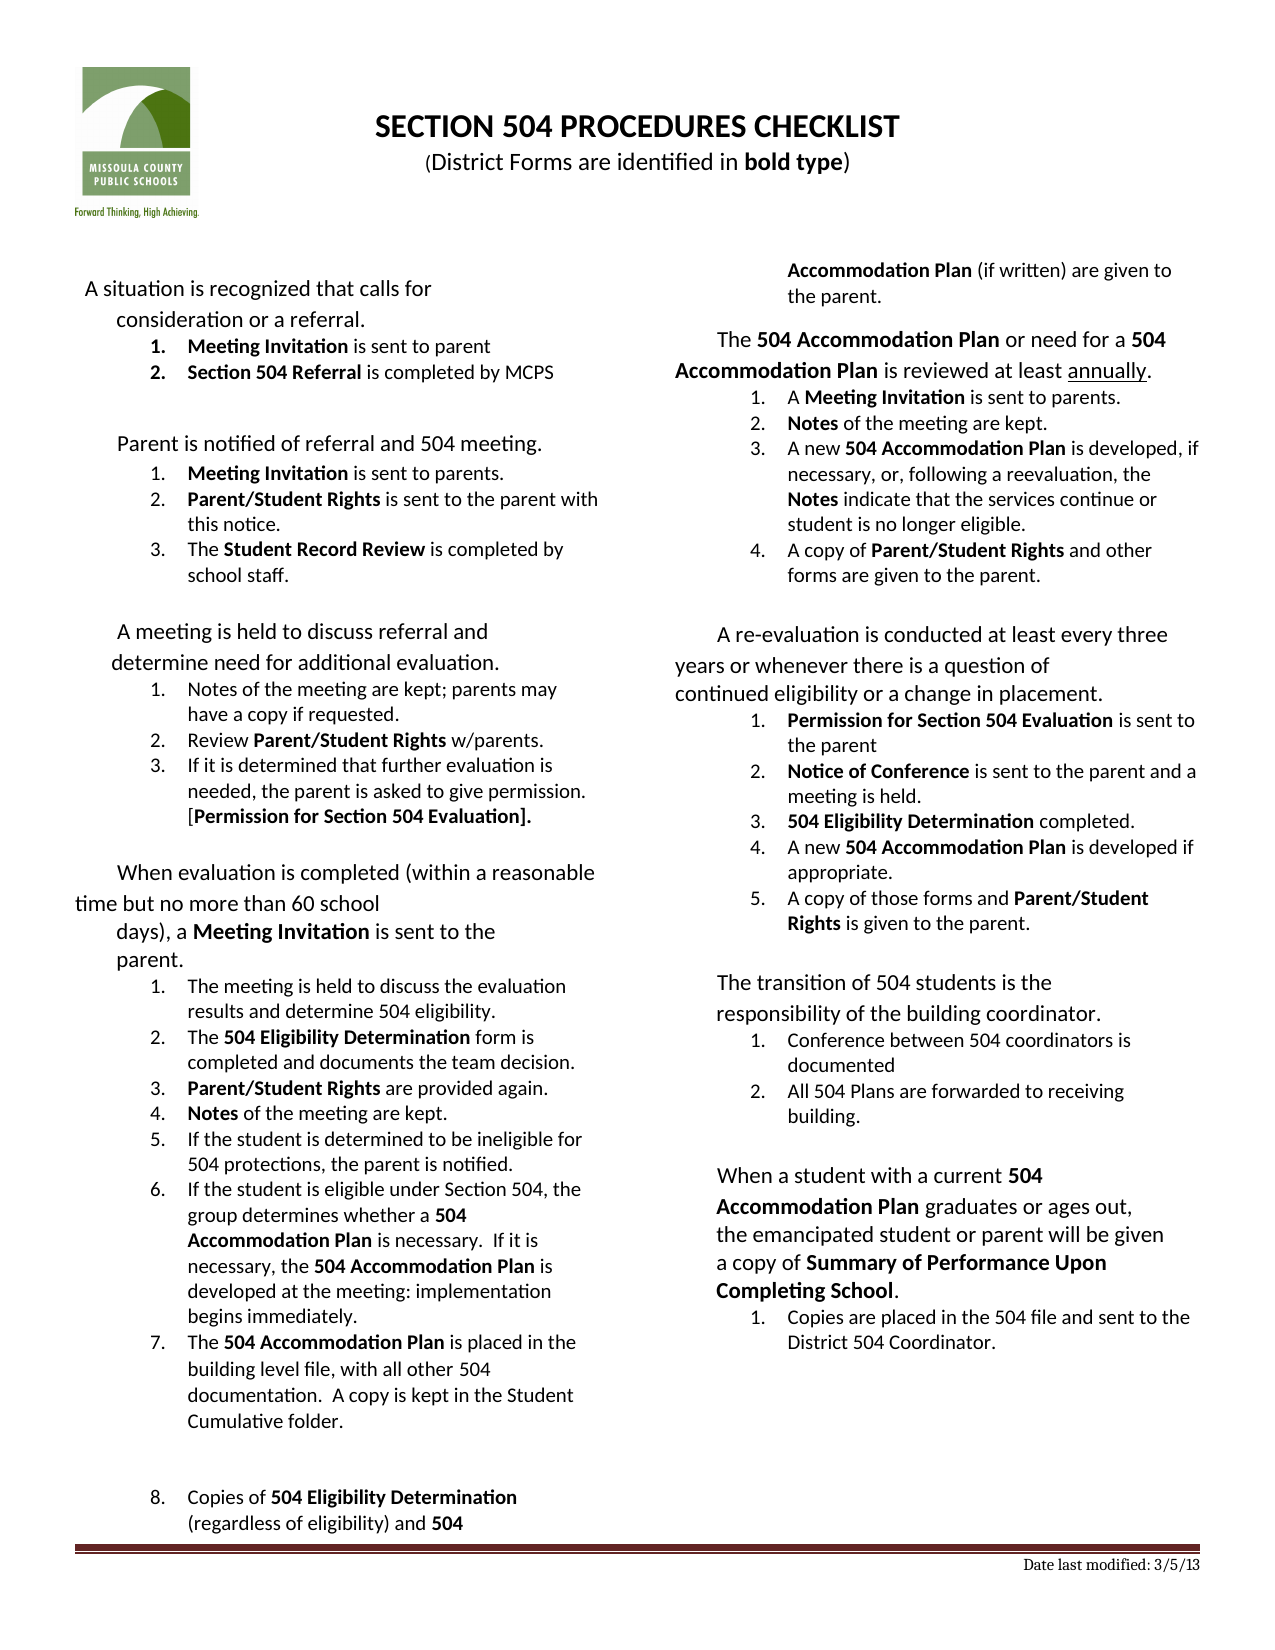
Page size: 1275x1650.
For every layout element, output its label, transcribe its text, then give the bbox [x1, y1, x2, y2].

text the emancipated student or parent will be given [675, 1220, 1200, 1248]
text parent. [75, 945, 600, 973]
text  Parent is notified of referral and 504 meeting. [75, 412, 600, 460]
text SECTION 504 PROCEDURES CHECKLIST [75, 105, 1200, 146]
text days), a Meeting Invitation is sent to the [75, 917, 600, 945]
list A copy of Parent/Student Rights and other forms are given to the parent. [750, 537, 1200, 588]
list Copies of 504 Eligibility Determination (regardless of eligibility) and 504 Accommodation Plan (if written) are given to the parent. [750, 258, 1200, 308]
text  The 504 Accommodation Plan or need for a 504 Accommodation Plan is reviewed at least annually. [675, 308, 1200, 384]
text determine need for additional evaluation. [75, 648, 600, 676]
list Copies are placed in the 504 file and sent to the District 504 Coordinator. [750, 1304, 1200, 1355]
list The 504 Eligibility Determination form is completed and documents the team decision. [150, 1024, 600, 1075]
text continued eligibility or a change in placement. [675, 679, 1200, 707]
text  When a student with a current 504 [675, 1144, 1200, 1192]
list Notes of the meeting are kept; parents may have a copy if requested. [150, 676, 600, 727]
list 504 Eligibility Determination completed. [750, 809, 1200, 834]
list Meeting Invitation is sent to parents. [150, 460, 600, 486]
list A Meeting Invitation is sent to parents. [750, 384, 1200, 410]
list Parent/Student Rights are provided again. [150, 1075, 600, 1100]
text (District Forms are identified in bold type) [75, 146, 1200, 176]
list All 504 Plans are forwarded to receiving building. [750, 1078, 1200, 1129]
list Permission for Section 504 Evaluation is sent to the parent [750, 707, 1200, 758]
text responsibility of the building coordinator. [675, 999, 1200, 1027]
text  The transition of 504 students is the [675, 951, 1200, 999]
list Review Parent/Student Rights w/parents. [150, 727, 600, 752]
list The meeting is held to discuss the evaluation results and determine 504 eligibility. [150, 973, 600, 1024]
text consideration or a referral. [75, 306, 600, 334]
text Accommodation Plan graduates or ages out, [675, 1192, 1200, 1220]
list Meeting Invitation is sent to parent [150, 334, 600, 359]
list Notes of the meeting are kept. [150, 1100, 600, 1126]
picture [75, 176, 199, 218]
list Notice of Conference is sent to the parent and a meeting is held. [750, 758, 1200, 809]
picture [75, 67, 199, 105]
list Conference between 504 coordinators is documented [750, 1027, 1200, 1078]
list Notes of the meeting are kept. [750, 410, 1200, 435]
list Parent/Student Rights is sent to the parent with this notice. [150, 486, 600, 537]
text Completing School. [675, 1276, 1200, 1304]
text  A re-evaluation is conducted at least every three years or whenever there is a question of [675, 603, 1200, 679]
list If the student is eligible under Section 504, the group determines whether a 504 Accommodation Plan is necessary. If it is necessary, the 504 Accommodation Plan is developed at the meeting: implementation begins immediately. [150, 1177, 600, 1329]
text  A meeting is held to discuss referral and [75, 600, 600, 648]
list Section 504 Referral is completed by MCPS [150, 359, 600, 384]
text  A situation is recognized that calls for [75, 258, 600, 306]
list If the student is determined to be ineligible for 504 protections, the parent is notified. [150, 1126, 600, 1177]
list A copy of those forms and Parent/Student Rights is given to the parent. [750, 885, 1200, 936]
list Copies of 504 Eligibility Determination (regardless of eligibility) and 504 Accommodation Plan (if written) are given to the parent. [150, 1484, 600, 1535]
list The 504 Accommodation Plan is placed in the building level file, with all other 504 documentation. A copy is kept in the Student Cumulative folder. [150, 1329, 600, 1433]
list A new 504 Accommodation Plan is developed if appropriate. [750, 834, 1200, 885]
text  When evaluation is completed (within a reasonable time but no more than 60 school [75, 841, 600, 917]
list The Student Record Review is completed by school staff. [150, 537, 600, 587]
text a copy of Summary of Performance Upon [675, 1248, 1200, 1276]
list A new 504 Accommodation Plan is developed, if necessary, or, following a reevaluation, the Notes indicate that the services continue or student is no longer eligible. [750, 435, 1200, 537]
list If it is determined that further evaluation is needed, the parent is asked to give permission. [Permission for Section 504 Evaluation]. [150, 752, 600, 829]
